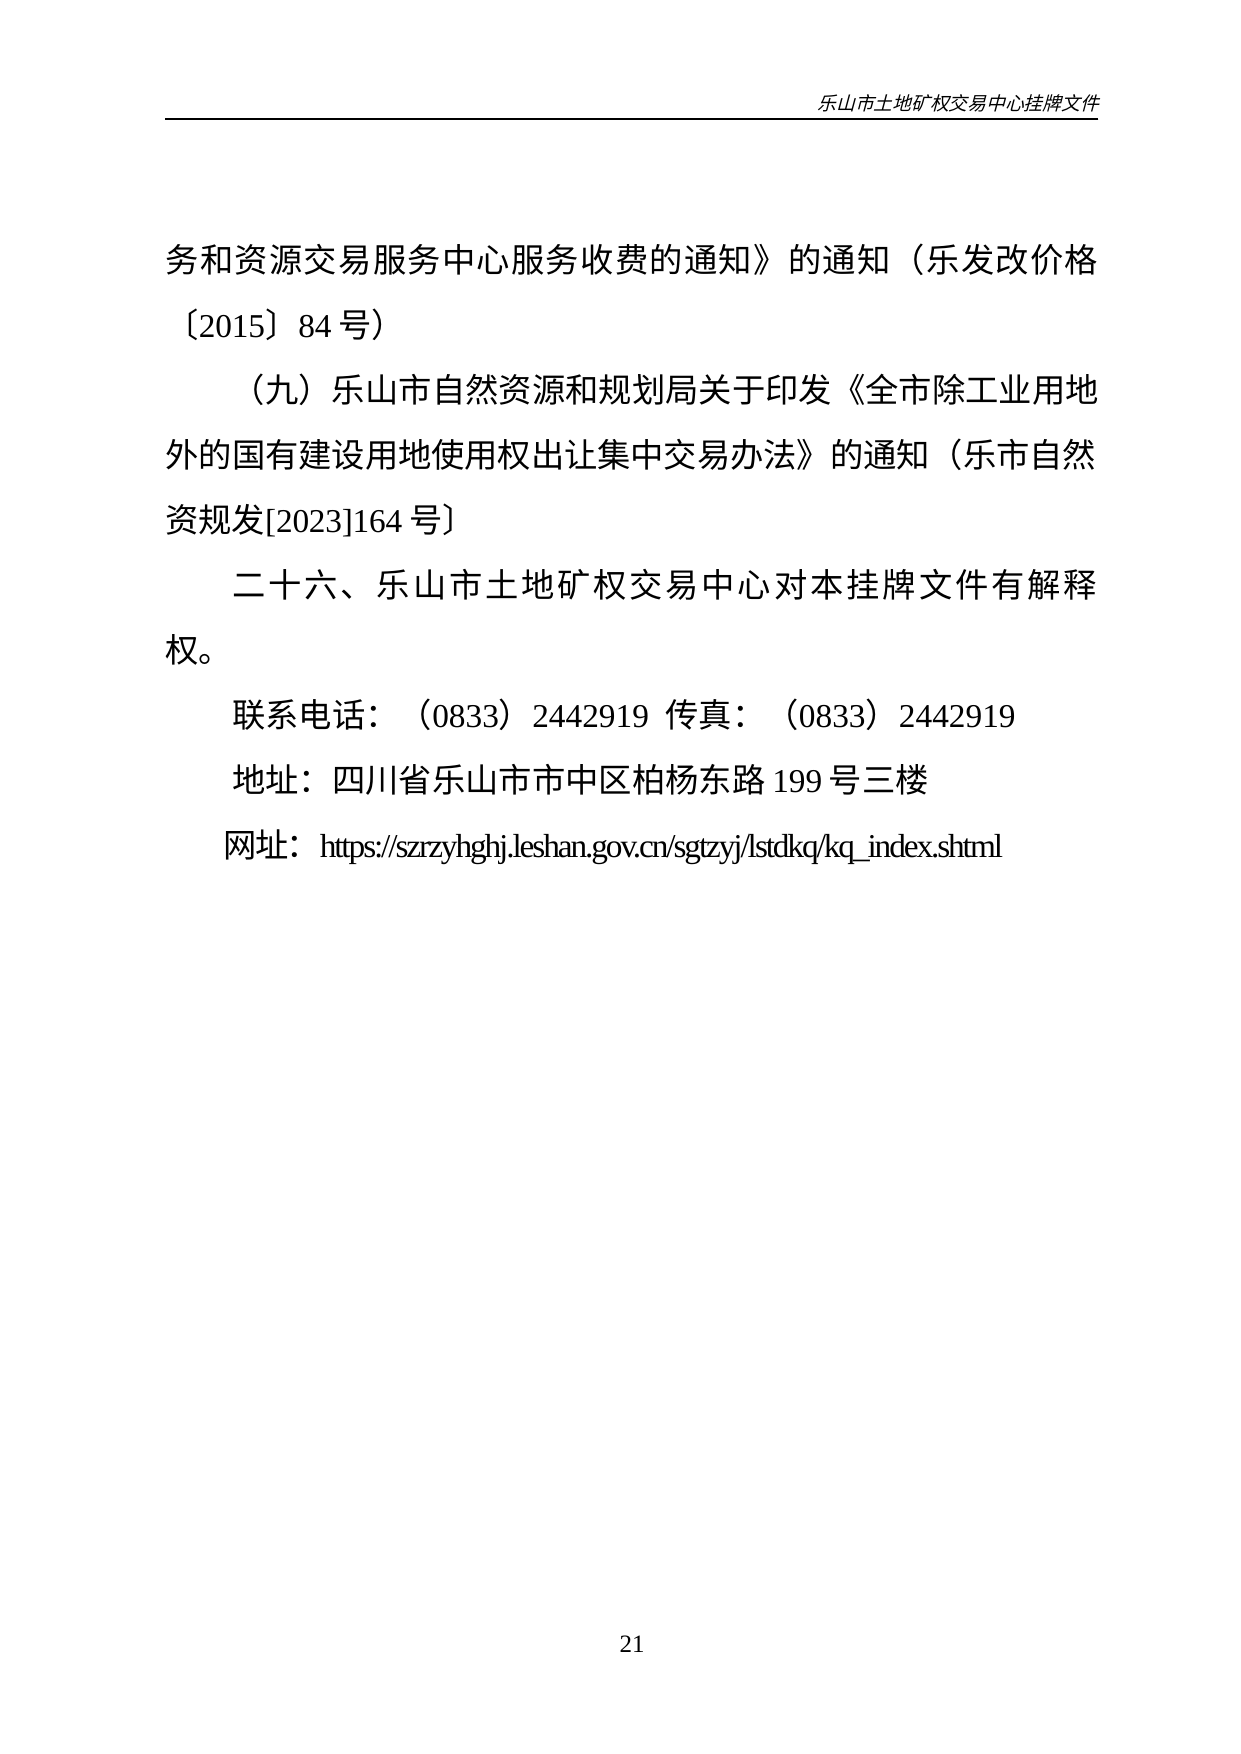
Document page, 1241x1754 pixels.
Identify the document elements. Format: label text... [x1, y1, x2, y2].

text 联系电话：（0833）2442919 传真：（0833）2442919 [165, 681, 1098, 746]
text 二十六、乐山市土地矿权交易中心对本挂牌文件有解释权。 [165, 551, 1098, 681]
text （九）乐山市自然资源和规划局关于印发《全市除工业用地外的国有建设用地使用权出让集中交易办法》的通知（乐市自然资规发[2023]164号〕 [165, 356, 1098, 551]
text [165, 226, 1098, 356]
text 网址：https://szrzyhghj.leshan.gov.cn/sgtzyj/lstdkq/kq_index.shtml [165, 811, 1098, 876]
text 地址：四川省乐山市市中区柏杨东路199号三楼 [165, 746, 1098, 811]
